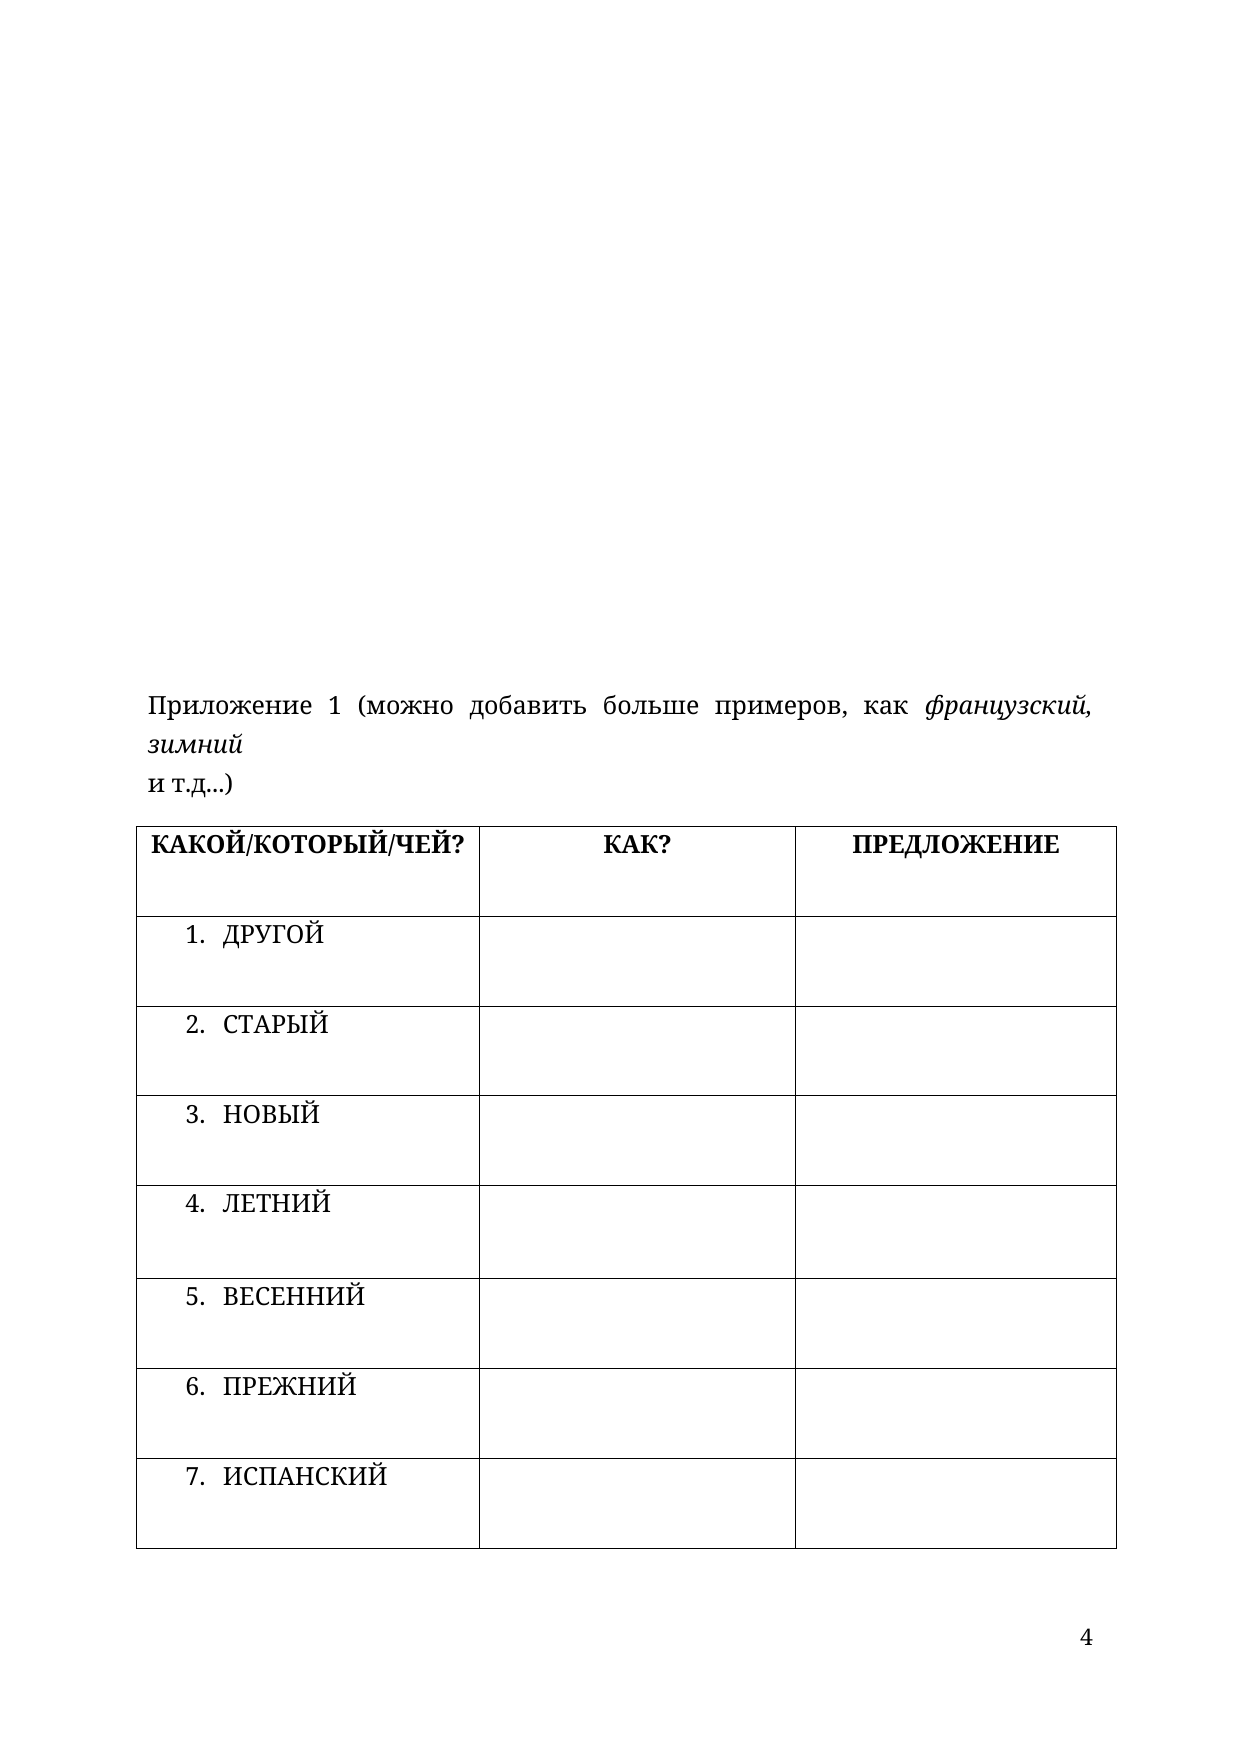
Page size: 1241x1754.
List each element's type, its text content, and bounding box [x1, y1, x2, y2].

table_cell ЛЕТНИЙ [137, 1186, 479, 1278]
table_cell [796, 1096, 1116, 1185]
table_cell ИСПАНСКИЙ [137, 1459, 479, 1547]
table_header КАК? [480, 827, 795, 916]
table_cell [480, 1279, 795, 1368]
table_cell [480, 1369, 795, 1458]
table_header ПРЕДЛОЖЕНИЕ [796, 827, 1116, 916]
table_cell НОВЫЙ [137, 1096, 479, 1185]
table_cell [480, 1186, 795, 1278]
table_cell ПРЕЖНИЙ [137, 1369, 479, 1458]
table_cell СТАРЫЙ [137, 1007, 479, 1095]
table_cell [480, 1096, 795, 1185]
table_cell ВЕСЕННИЙ [137, 1279, 479, 1368]
table_header КАКОЙ/КОТОРЫЙ/ЧЕЙ? [137, 827, 479, 916]
table_cell [796, 1459, 1116, 1547]
table_cell [796, 1279, 1116, 1368]
table_cell [480, 917, 795, 1006]
table_cell [480, 1007, 795, 1095]
table_cell [796, 1186, 1116, 1278]
text Приложение 1 (можно добавить больше примеров, как французский, зимний и т.д...) [148, 688, 1093, 800]
table_cell [796, 1369, 1116, 1458]
table_cell [480, 1459, 795, 1547]
table_cell ДРУГОЙ [137, 917, 479, 1006]
table_cell [796, 917, 1116, 1006]
table_cell [796, 1007, 1116, 1095]
